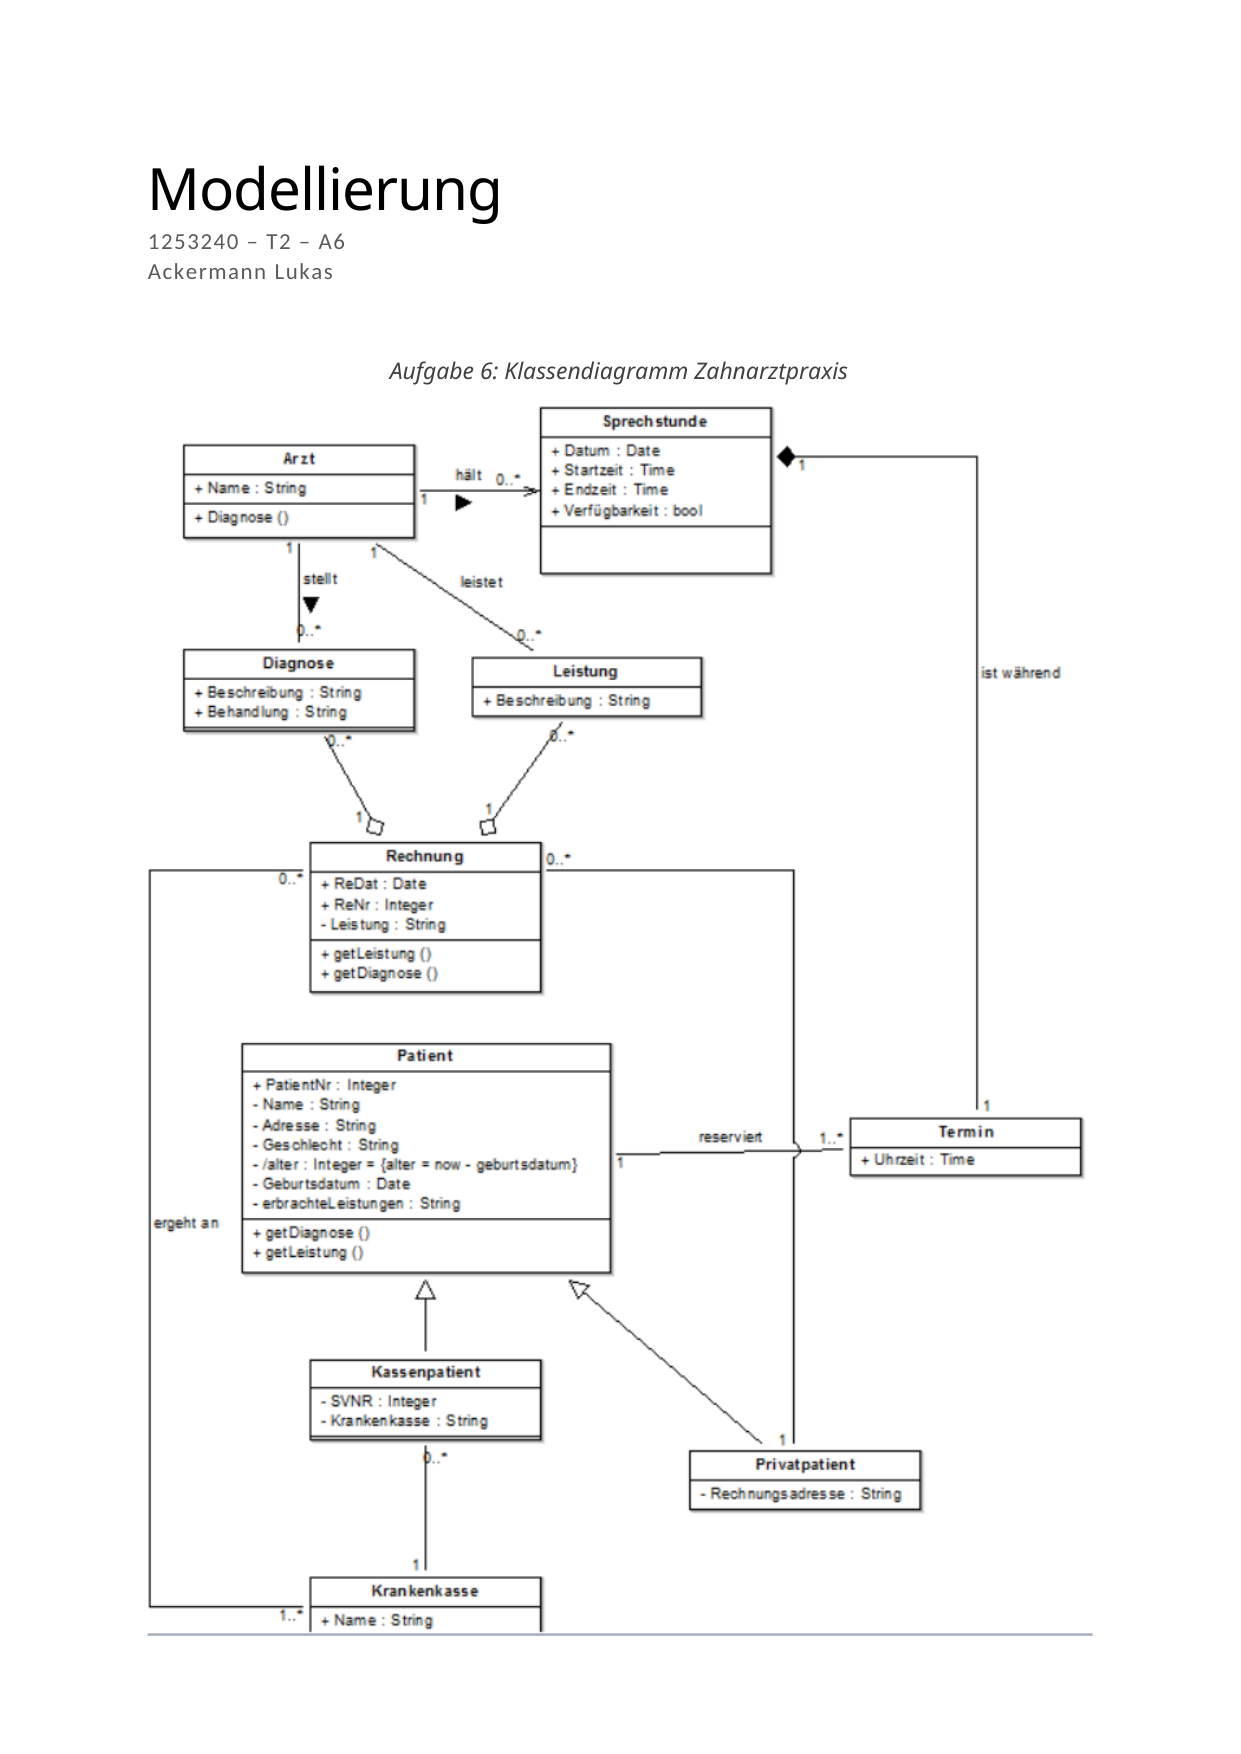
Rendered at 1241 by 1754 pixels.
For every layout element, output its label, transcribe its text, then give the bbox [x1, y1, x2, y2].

subtitle 1253240 – T2 – A6 Ackermann Lukas [148, 227, 1093, 285]
text Aufgabe 6: Klassendiagramm Zahnarztpraxis [238, 355, 1003, 386]
title Modellierung [148, 148, 1093, 227]
picture [147, 405, 1093, 1636]
